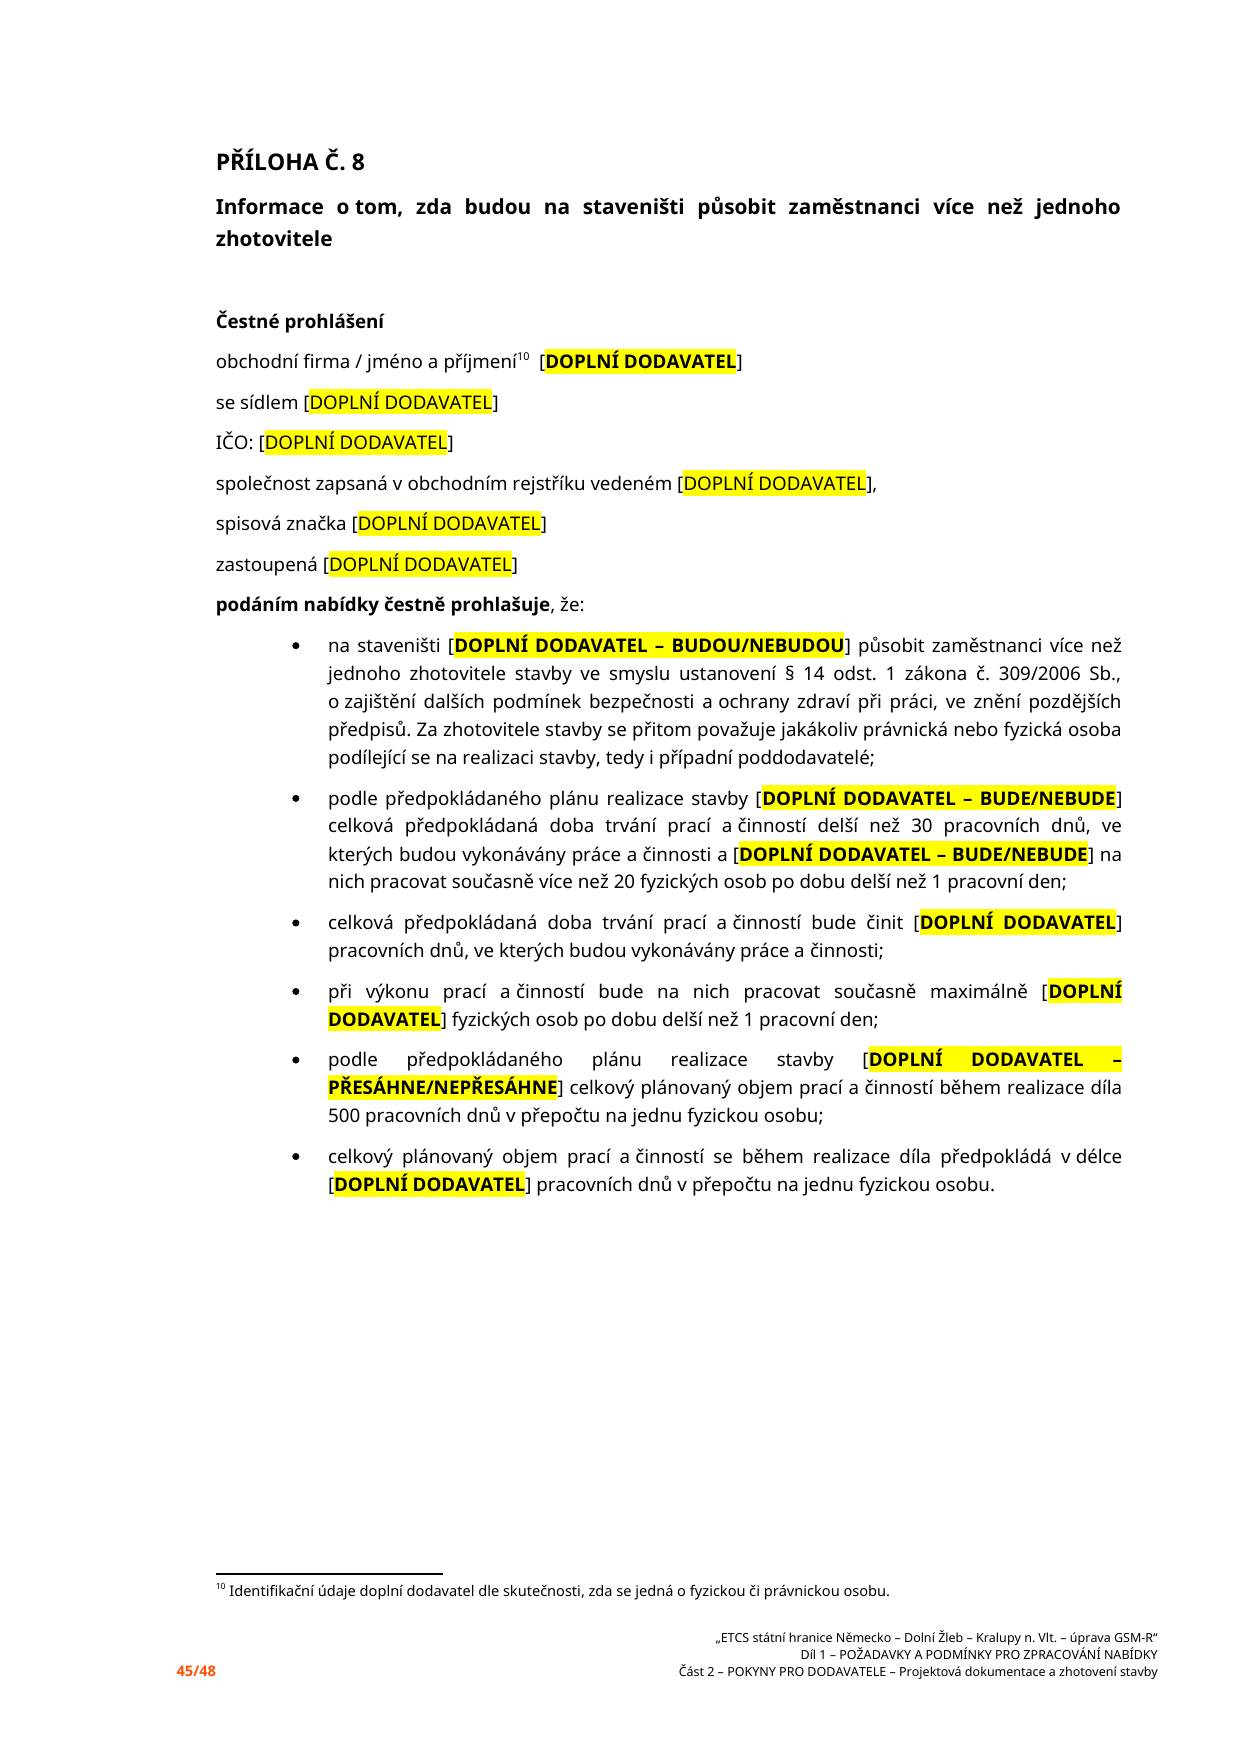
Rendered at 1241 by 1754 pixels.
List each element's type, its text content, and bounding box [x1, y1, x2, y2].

text podle předpokládaného plánu realizace stavby [DOPLNÍ DODAVATEL – BUDE/NEBUDE] celková předpokládaná doba trvání prací a činností delší než 30 pracovních dnů, ve kterých budou vykonávány práce a činnosti a [DOPLNÍ DODAVATEL – BUDE/NEBUDE] na nich pracovat současně více než 20 fyzických osob po dobu delší než 1 pracovní den; [292, 785, 1122, 894]
text podle předpokládaného plánu realizace stavby [DOPLNÍ DODAVATEL – PŘESÁHNE/NEPŘESÁHNE] celkový plánovaný objem prací a činností během realizace díla 500 pracovních dnů v přepočtu na jednu fyzickou osobu; [292, 1046, 1122, 1128]
text na staveništi [DOPLNÍ DODAVATEL – BUDOU/NEBUDOU] působit zaměstnanci více než jednoho zhotovitele stavby ve smyslu ustanovení § 14 odst. 1 zákona č. 309/2006 Sb., o zajištění dalších podmínek bezpečnosti a ochrany zdraví při práci, ve znění pozdějších předpisů. Za zhotovitele stavby se přitom považuje jakákoliv právnická nebo fyzická osoba podílející se na realizaci stavby, tedy i případní poddodavatelé; [292, 632, 1122, 770]
text IČO: [DOPLNÍ DODAVATEL] [216, 429, 1122, 455]
text spisová značka [DOPLNÍ DODAVATEL] [216, 511, 358, 536]
text Informace o tom, zda budou na staveništi působit zaměstnanci více než jednoho zhotovitele [216, 192, 1122, 252]
text při výkonu prací a činností bude na nich pracovat současně maximálně [DOPLNÍ DODAVATEL] fyzických osob po dobu delší než 1 pracovní den; [292, 978, 1122, 1031]
text celková předpokládaná doba trvání prací a činností bude činit [DOPLNÍ DODAVATEL] pracovních dnů, ve kterých budou vykonávány práce a činnosti; [292, 909, 1122, 963]
text se sídlem [DOPLNÍ DODAVATEL] [216, 389, 309, 414]
text obchodní firma / jméno a příjmení [DOPLNÍ DODAVATEL] [216, 348, 1122, 374]
text se sídlem [DOPLNÍ DODAVATEL] [492, 389, 1122, 414]
text zastoupená [DOPLNÍ DODAVATEL] [216, 551, 329, 577]
text podáním nabídky čestně prohlašuje, že: [216, 592, 1122, 617]
text zastoupená [DOPLNÍ DODAVATEL] [512, 551, 1122, 577]
text společnost zapsaná v obchodním rejstříku vedeném [DOPLNÍ DODAVATEL], [866, 470, 1122, 496]
text Čestné prohlášení [216, 308, 1122, 333]
text spisová značka [DOPLNÍ DODAVATEL] [541, 511, 1122, 536]
text společnost zapsaná v obchodním rejstříku vedeném [DOPLNÍ DODAVATEL], [216, 470, 683, 496]
text Příloha č. 8 [216, 146, 1122, 177]
text celkový plánovaný objem prací a činností se během realizace díla předpokládá v délce [DOPLNÍ DODAVATEL] pracovních dnů v přepočtu na jednu fyzickou osobu. [292, 1143, 1122, 1197]
